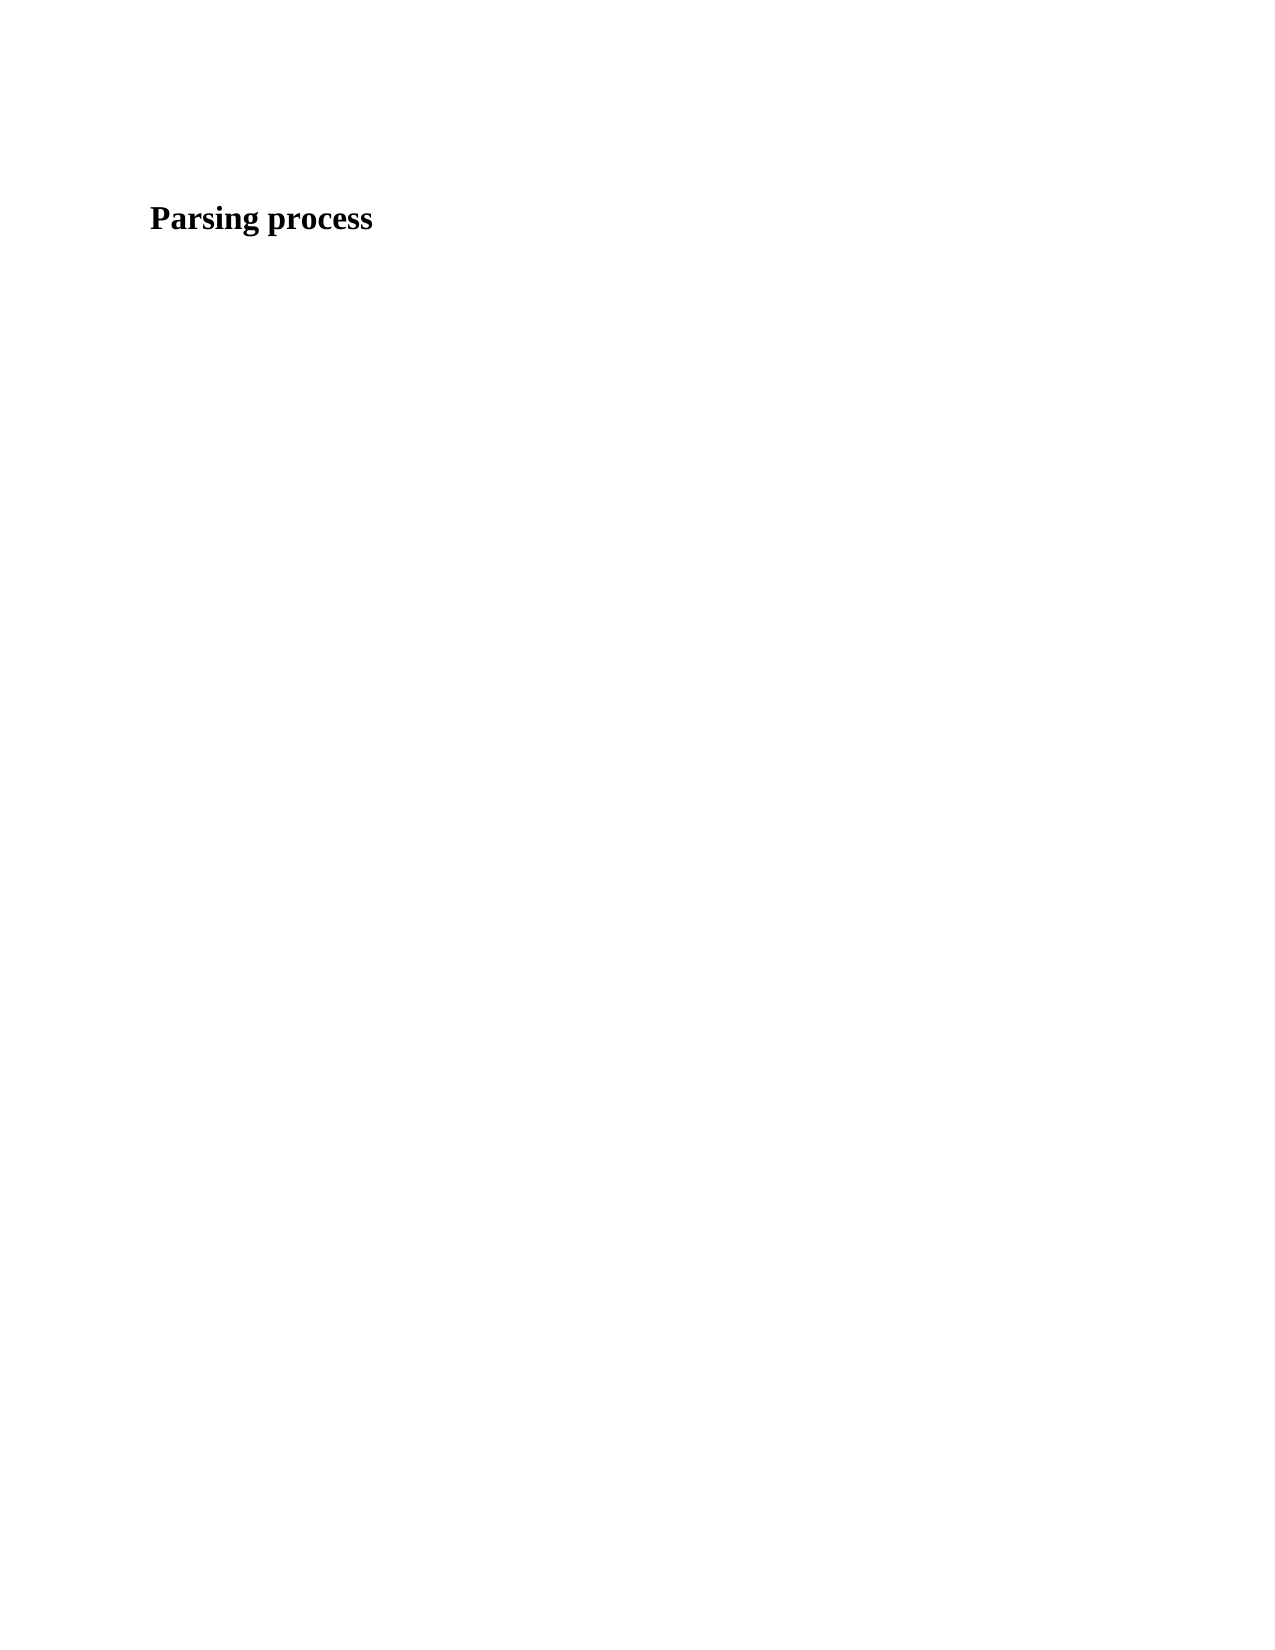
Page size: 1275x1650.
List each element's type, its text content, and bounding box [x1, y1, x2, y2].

text Parsing process [150, 198, 1125, 237]
